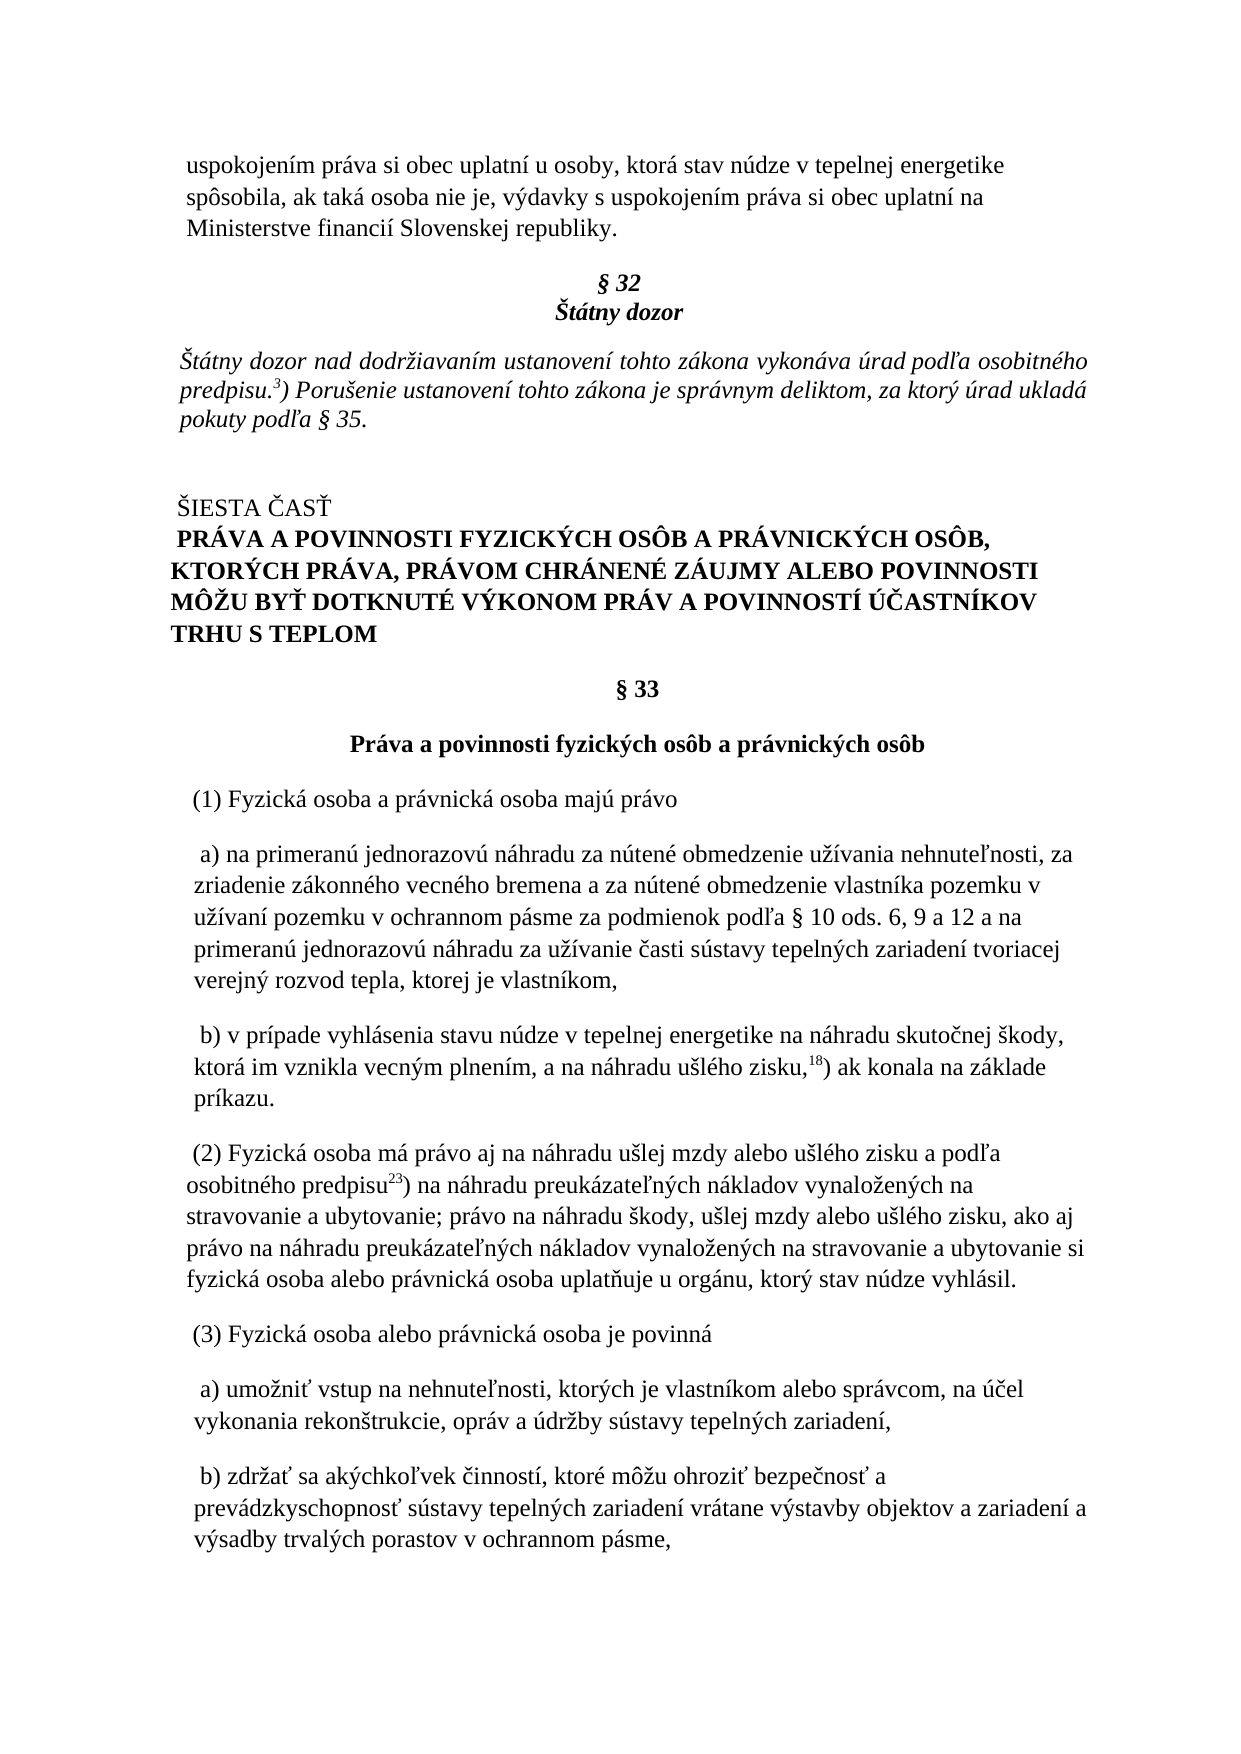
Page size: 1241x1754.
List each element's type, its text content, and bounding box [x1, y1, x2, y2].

text (3) Fyzická osoba alebo právnická osoba je povinná [186, 1319, 1090, 1348]
text (2) Fyzická osoba má právo aj na náhradu ušlej mzdy alebo ušlého zisku a podľa osobitného predpisu23) na náhradu preukázateľných nákladov vynaložených na stravovanie a ubytovanie; právo na náhradu škody, ušlej mzdy alebo ušlého zisku, ako aj právo na náhradu preukázateľných nákladov vynaložených na stravovanie a ubytovanie si fyzická osoba alebo právnická osoba uplatňuje u orgánu, ktorý stav núdze vyhlásil. [186, 1138, 1090, 1293]
text a) na primeranú jednorazovú náhradu za nútené obmedzenie užívania nehnuteľnosti, za zriadenie zákonného vecného bremena a za nútené obmedzenie vlastníka pozemku v užívaní pozemku v ochrannom pásme za podmienok podľa § 10 ods. 6, 9 a 12 a na primeranú jednorazovú náhradu za užívanie časti sústavy tepelných zariadení tvoriacej verejný rozvod tepla, ktorej je vlastníkom, [194, 839, 1090, 994]
text ŠIESTA ČASŤ [170, 493, 1090, 521]
text § 33 [178, 674, 1090, 703]
text Štátny dozor [150, 297, 1090, 326]
text b) v prípade vyhlásenia stavu núdze v tepelnej energetike na náhradu skutočnej škody, ktorá im vznikla vecným plnením, a na náhradu ušlého zisku,18) ak konala na základe príkazu. [194, 1020, 1090, 1112]
text § 32 [150, 268, 1090, 297]
text PRÁVA A POVINNOSTI FYZICKÝCH OSÔB A PRÁVNICKÝCH OSÔB, KTORÝCH PRÁVA, PRÁVOM CHRÁNENÉ ZÁUJMY ALEBO POVINNOSTI MÔŽU BYŤ DOTKNUTÉ VÝKONOM PRÁV A POVINNOSTÍ ÚČASTNÍKOV TRHU S TEPLOM [170, 524, 1090, 648]
text a) umožniť vstup na nehnuteľnosti, ktorých je vlastníkom alebo správcom, na účel vykonania rekonštrukcie, opráv a údržby sústavy tepelných zariadení, [194, 1374, 1090, 1435]
text Práva a povinnosti fyzických osôb a právnických osôb [178, 729, 1090, 758]
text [186, 150, 1090, 242]
text b) zdržať sa akýchkoľvek činností, ktoré môžu ohroziť bezpečnosť a prevádzkyschopnosť sústavy tepelných zariadení vrátane výstavby objektov a zariadení a výsadby trvalých porastov v ochrannom pásme, [194, 1461, 1090, 1553]
text (1) Fyzická osoba a právnická osoba majú právo [186, 784, 1090, 813]
text Štátny dozor nad dodržiavaním ustanovení tohto zákona vykonáva úrad podľa osobitného predpisu.3) Porušenie ustanovení tohto zákona je správnym deliktom, za ktorý úrad ukladá pokuty podľa § 35. [179, 346, 1090, 433]
